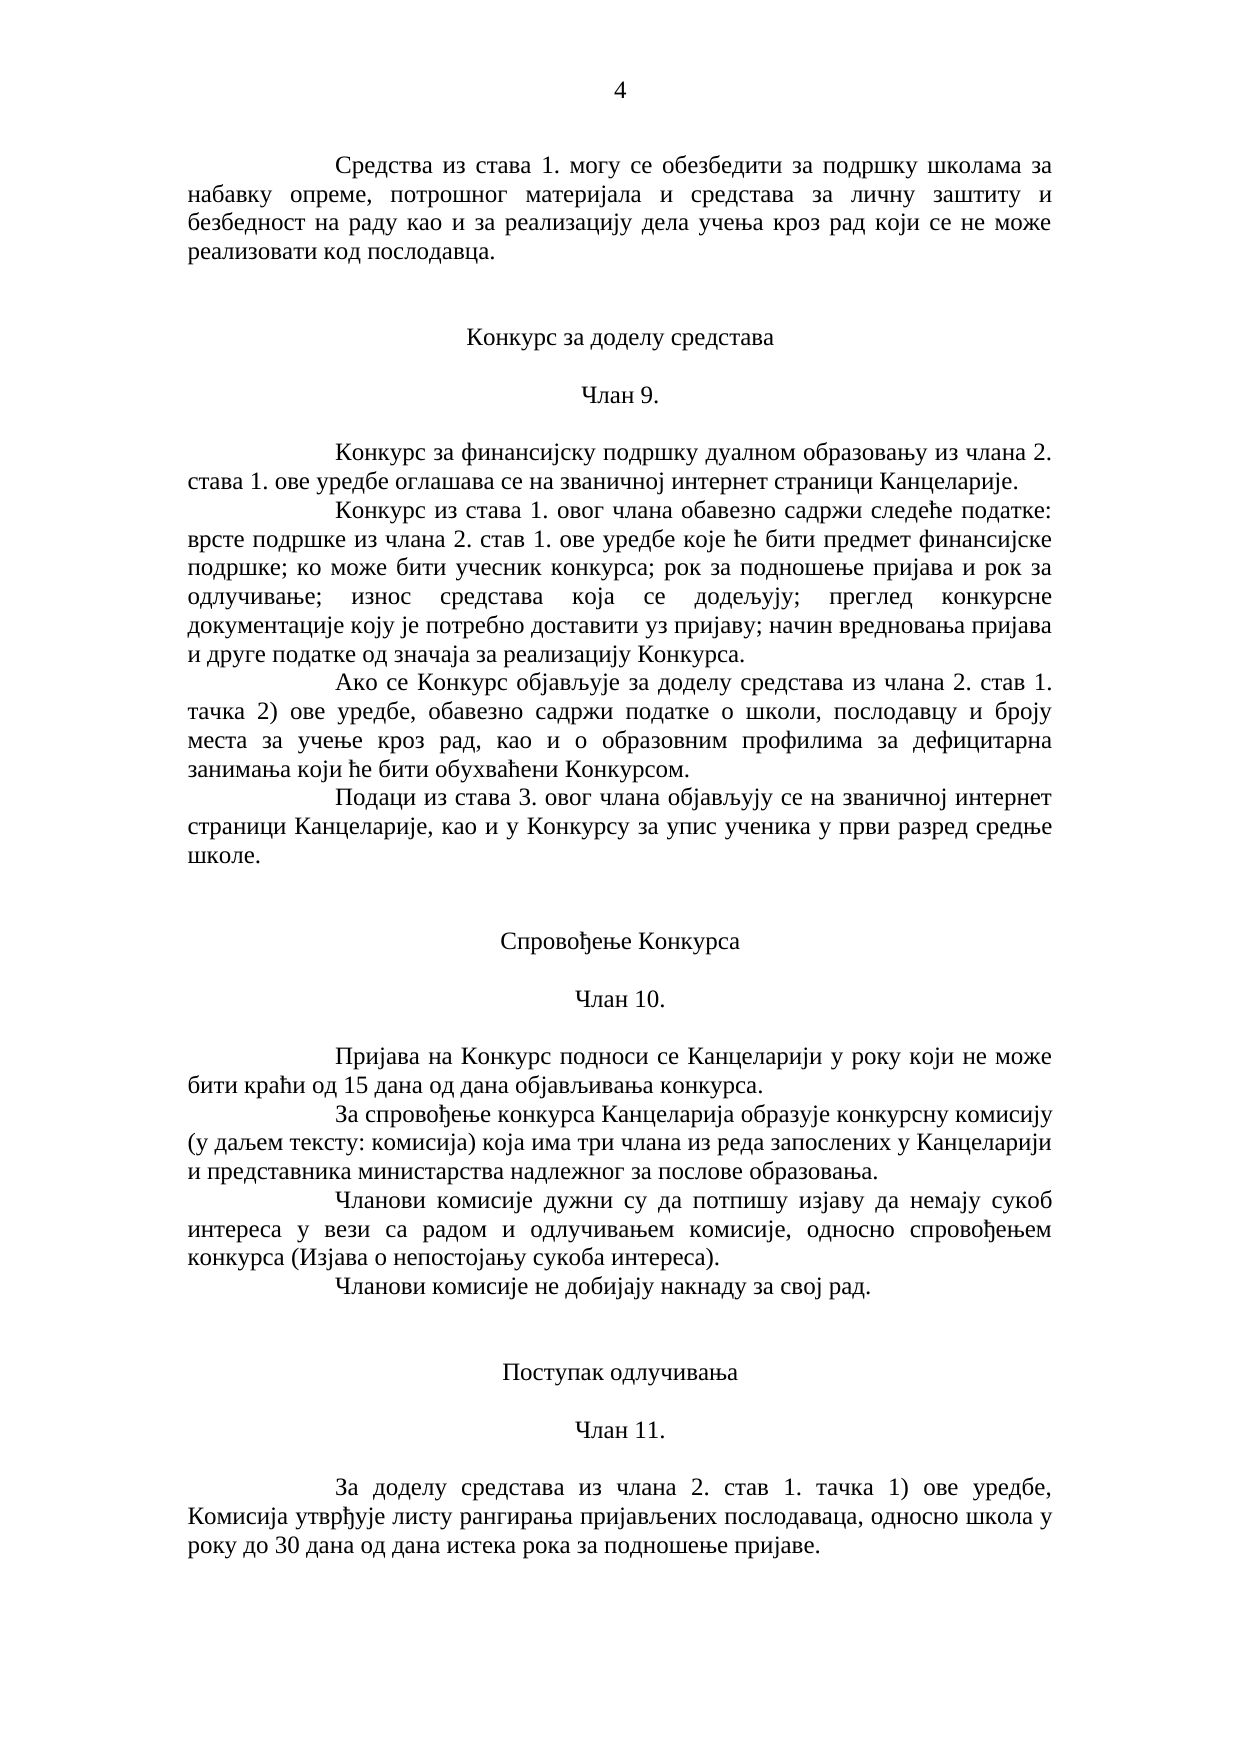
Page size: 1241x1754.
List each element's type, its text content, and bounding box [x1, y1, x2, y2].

text Конкурс из става 1. овог члана обавезно садржи следеће податке: врсте подршке из члана 2. став 1. ове уредбе које ће бити предмет финансијске подршке; ко може бити учесник конкурса; рок за подношење пријава и рок за одлучивање; износ средстава која се додељују; преглед конкурсне документације коју је потребно доставити уз пријаву; начин вредновања пријава и друге податке од значаја за реализацију Конкурса. [187, 495, 1053, 667]
text Члан 10. [187, 984, 1053, 1012]
text Пријава на Конкурс подноси се Канцеларији у року који не може бити краћи од 15 дана од дана објављивања конкурса. [187, 1041, 1053, 1099]
text Члан 9. [187, 380, 1053, 409]
text Поступак одлучивања [187, 1357, 1053, 1386]
text Ако се Конкурс објављује за доделу средстава из члана 2. став 1. тачка 2) ове уредбе, обавезно садржи податке о школи, послодавцу и броју места за учење кроз рад, као и о образовним профилима за дефицитарна занимања који ће бити обухваћени Конкурсом. [187, 667, 1053, 782]
text Конкурс за финансијску подршку дуалном образовању из члана 2. става 1. ове уредбе оглашава се на званичној интернет страници Канцеларије. [187, 437, 1053, 495]
text Средства из става 1. могу се обезбедити за подршку школама за набавку опреме, потрошног материјала и средстава за личну заштиту и безбедност на раду као и за реализацију дела учења кроз рад који се не може реализовати код послодавца. [187, 150, 1053, 265]
text За спровођење конкурса Канцеларија образује конкурсну комисију (у даљем тексту: комисија) која има три члана из реда запослених у Канцеларији и представника министарства надлежног за послове образовања. [187, 1099, 1053, 1185]
text Подаци из става 3. овог члана објављују се на званичној интернет страници Канцеларије, као и у Конкурсу за упис ученика у први разред средње школе. [187, 782, 1053, 869]
text Чланови комисије дужни су да потпишу изјаву да немају сукоб интереса у вези са радом и одлучивањем комисије, односно спровођењем конкурса (Изјава о непостојању сукоба интереса). [187, 1185, 1053, 1271]
text Члан 11. [187, 1415, 1053, 1444]
text За доделу средстава из члана 2. став 1. тачка 1) ове уредбе, Комисија утврђује листу рангирања пријављених послодаваца, односно школа у року до 30 дана од дана истека рока за подношење пријаве. [187, 1472, 1053, 1559]
text Конкурс за доделу средстава [187, 322, 1053, 351]
text Спровођење Конкурса [187, 926, 1053, 955]
text Чланови комисије не добијају накнаду за свој рад. [187, 1271, 1053, 1300]
